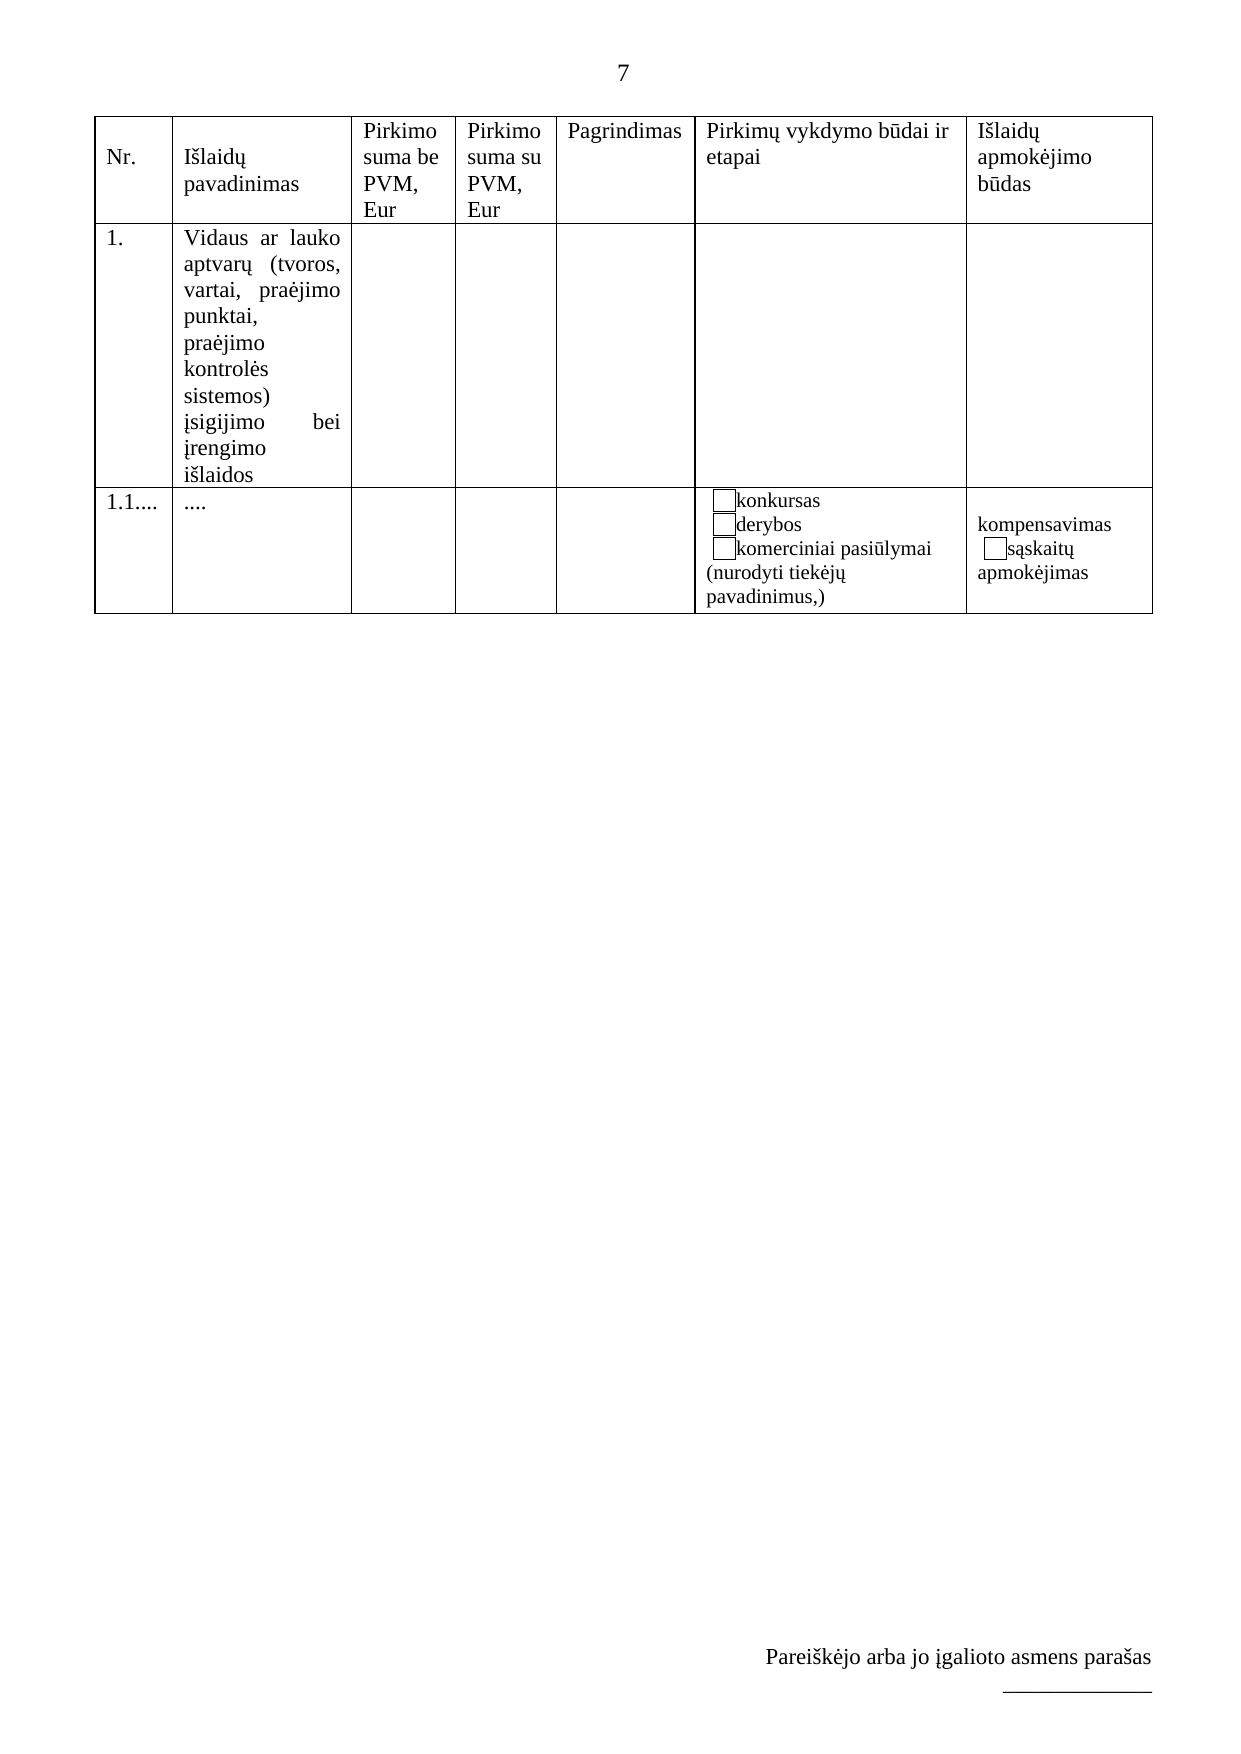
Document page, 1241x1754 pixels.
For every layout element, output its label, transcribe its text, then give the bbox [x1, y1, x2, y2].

table_cell [456, 488, 556, 613]
table_header Išlaidų pavadinimas [173, 117, 351, 222]
table_header Pirkimų vykdymo būdai ir etapai [696, 117, 966, 222]
table_cell [352, 488, 455, 613]
table_header Pagrindimas [557, 117, 694, 222]
table_header Nr. [96, 117, 172, 222]
table_cell [967, 224, 1152, 487]
table_cell [557, 224, 694, 487]
table_cell 1. [96, 224, 172, 487]
table_cell Vidaus ar lauko aptvarų (tvoros, vartai, praėjimo punktai, praėjimo kontrolės sistemos) įsigijimo bei įrengimo išlaidos [173, 224, 351, 487]
table_cell [456, 224, 556, 487]
table_cell .... [173, 488, 351, 613]
table_header Pirkimo suma be PVM, Eur [352, 117, 455, 222]
table_cell [696, 224, 966, 487]
table_header Išlaidų apmokėjimo būdas [967, 117, 1152, 222]
table_cell 1.1.... [96, 488, 172, 613]
table_header Pirkimo suma su PVM, Eur [456, 117, 556, 222]
table_cell kompensavimas sąskaitų apmokėjimas [967, 488, 1152, 613]
table_cell [557, 488, 694, 613]
table_cell konkursas derybos komerciniai pasiūlymai (nurodyti tiekėjų pavadinimus,) [696, 488, 966, 613]
table_cell [352, 224, 455, 487]
